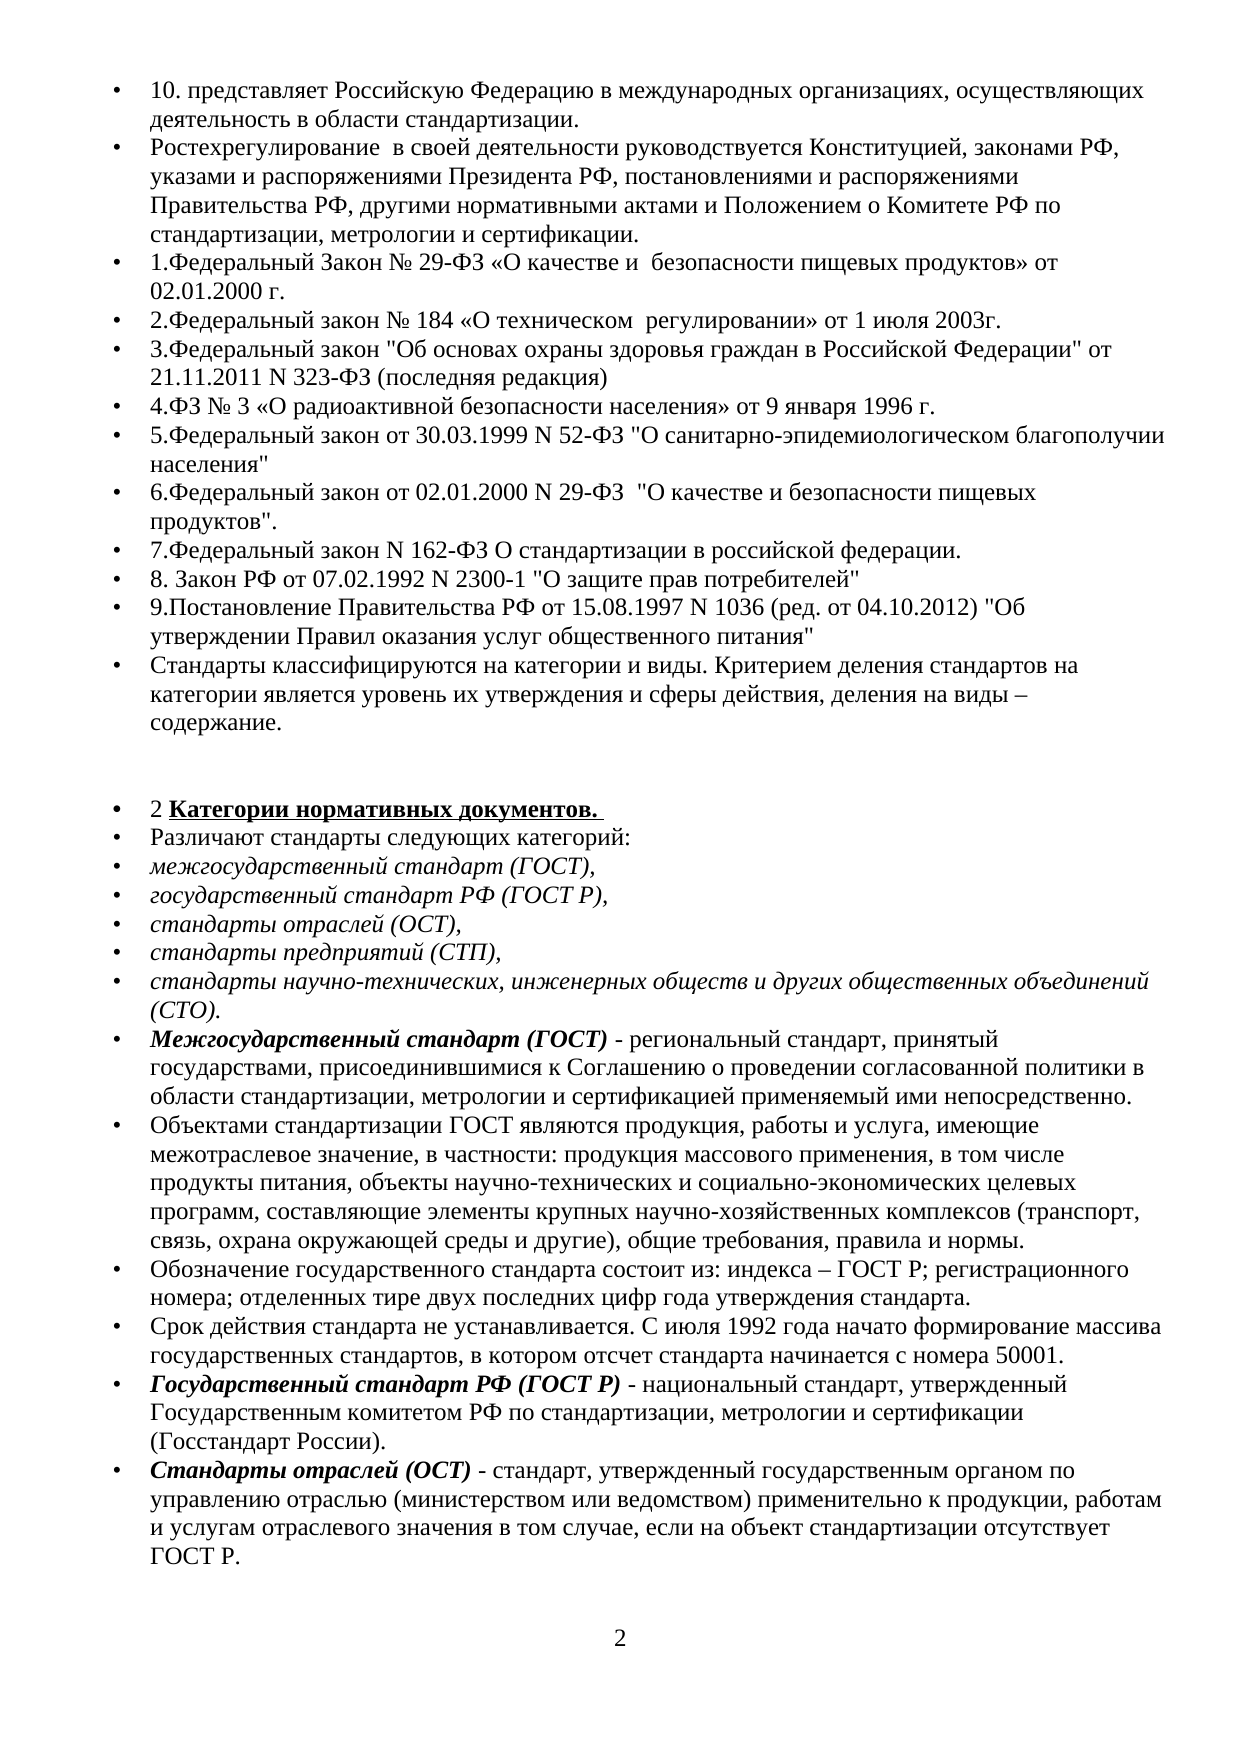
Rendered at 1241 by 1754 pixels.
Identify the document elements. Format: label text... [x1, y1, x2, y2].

list 1.Федеральный Закон № 29-ФЗ «О качестве и безопасности пищевых продуктов» от 02.01.2000 г. [112, 247, 1165, 305]
list Различают стандарты следующих категорий: [112, 822, 1165, 851]
list 4.ФЗ № 3 «О радиоактивной безопасности населения» от 9 января 1996 г. [112, 391, 1165, 420]
list Ростехрегулирование в своей деятельности руководствуется Конституцией, законами РФ, указами и распоряжениями Президента РФ, постановлениями и распоряжениями Правительства РФ, другими нормативными актами и Положением о Комитете РФ по стандартизации, метрологии и сертификации. [112, 132, 1165, 247]
list 3.Федеральный закон "Об основах охраны здоровья граждан в Российской Федерации" от 21.11.2011 N 323-ФЗ (последняя редакция) [112, 334, 1165, 391]
list 9.Постановление Правительства РФ от 15.08.1997 N 1036 (ред. от 04.10.2012) "Об утверждении Правил оказания услуг общественного питания" [112, 592, 1165, 650]
list межгосударственный стандарт (ГОСТ), [112, 851, 1165, 880]
list 10. представляет Российскую Федерацию в международных организациях, осуществляющих деятельность в области стандартизации. [112, 75, 1165, 132]
list Обозначение государственного стандарта состоит из: индекса – ГОСТ Р; регистрационного номера; отделенных тире двух последних цифр года утверждения стандарта. [112, 1254, 1165, 1311]
list стандарты научно-технических, инженерных обществ и других общественных объединений (СТО). [112, 966, 1165, 1024]
list Объектами стандартизации ГОСТ являются продукция, работы и услуга, имеющие межотраслевое значение, в частности: продукция массового применения, в том числе продукты питания, объекты научно-технических и социально-экономических целевых программ, составляющие элементы крупных научно-хозяйственных комплексов (транспорт, связь, охрана окружающей среды и другие), общие требования, правила и нормы. [112, 1110, 1165, 1254]
list стандарты предприятий (СТП), [112, 937, 1165, 966]
list Стандарты отраслей (ОСТ) - стандарт, утвержденный государственным органом по управлению отраслью (министерством или ведомством) применительно к продукции, работам и услугам отраслевого значения в том случае, если на объект стандартизации отсутствует ГОСТ Р. [112, 1455, 1165, 1570]
list Срок действия стандарта не устанавливается. С июля 1992 года начато формирование массива государственных стандартов, в котором отсчет стандарта начинается с номера 50001. [112, 1311, 1165, 1369]
list Государственный стандарт РФ (ГОСТ Р) - национальный стандарт, утвержденный Государственным комитетом РФ по стандартизации, метрологии и сертификации (Госстандарт России). [112, 1369, 1165, 1455]
list 6.Федеральный закон от 02.01.2000 N 29-ФЗ "О качестве и безопасности пищевых продуктов". [112, 477, 1165, 535]
list государственный стандарт РФ (ГОСТ Р), [112, 880, 1165, 909]
list 5.Федеральный закон от 30.03.1999 N 52-ФЗ "О санитарно-эпидемиологическом благополучии населения" [112, 420, 1165, 477]
list 7.Федеральный закон N 162-ФЗ О стандартизации в российской федерации. [112, 535, 1165, 564]
list стандарты отраслей (ОСТ), [112, 909, 1165, 937]
list 8. Закон РФ от 07.02.1992 N 2300-1 "О защите прав потребителей" [112, 564, 1165, 592]
list 2.Федеральный закон № 184 «О техническом регулировании» от 1 июля 2003г. [112, 305, 1165, 334]
list Стандарты классифицируются на категории и виды. Критерием деления стандартов на категории является уровень их утверждения и сферы действия, деления на виды – содержание. [112, 650, 1165, 736]
list 2 Категории нормативных документов. [112, 794, 1165, 822]
list Межгосударственный стандарт (ГОСТ) - региональный стандарт, принятый государствами, присоединившимися к Соглашению о проведении согласованной политики в области стандартизации, метрологии и сертификацией применяемый ими непосредственно. [112, 1024, 1165, 1110]
